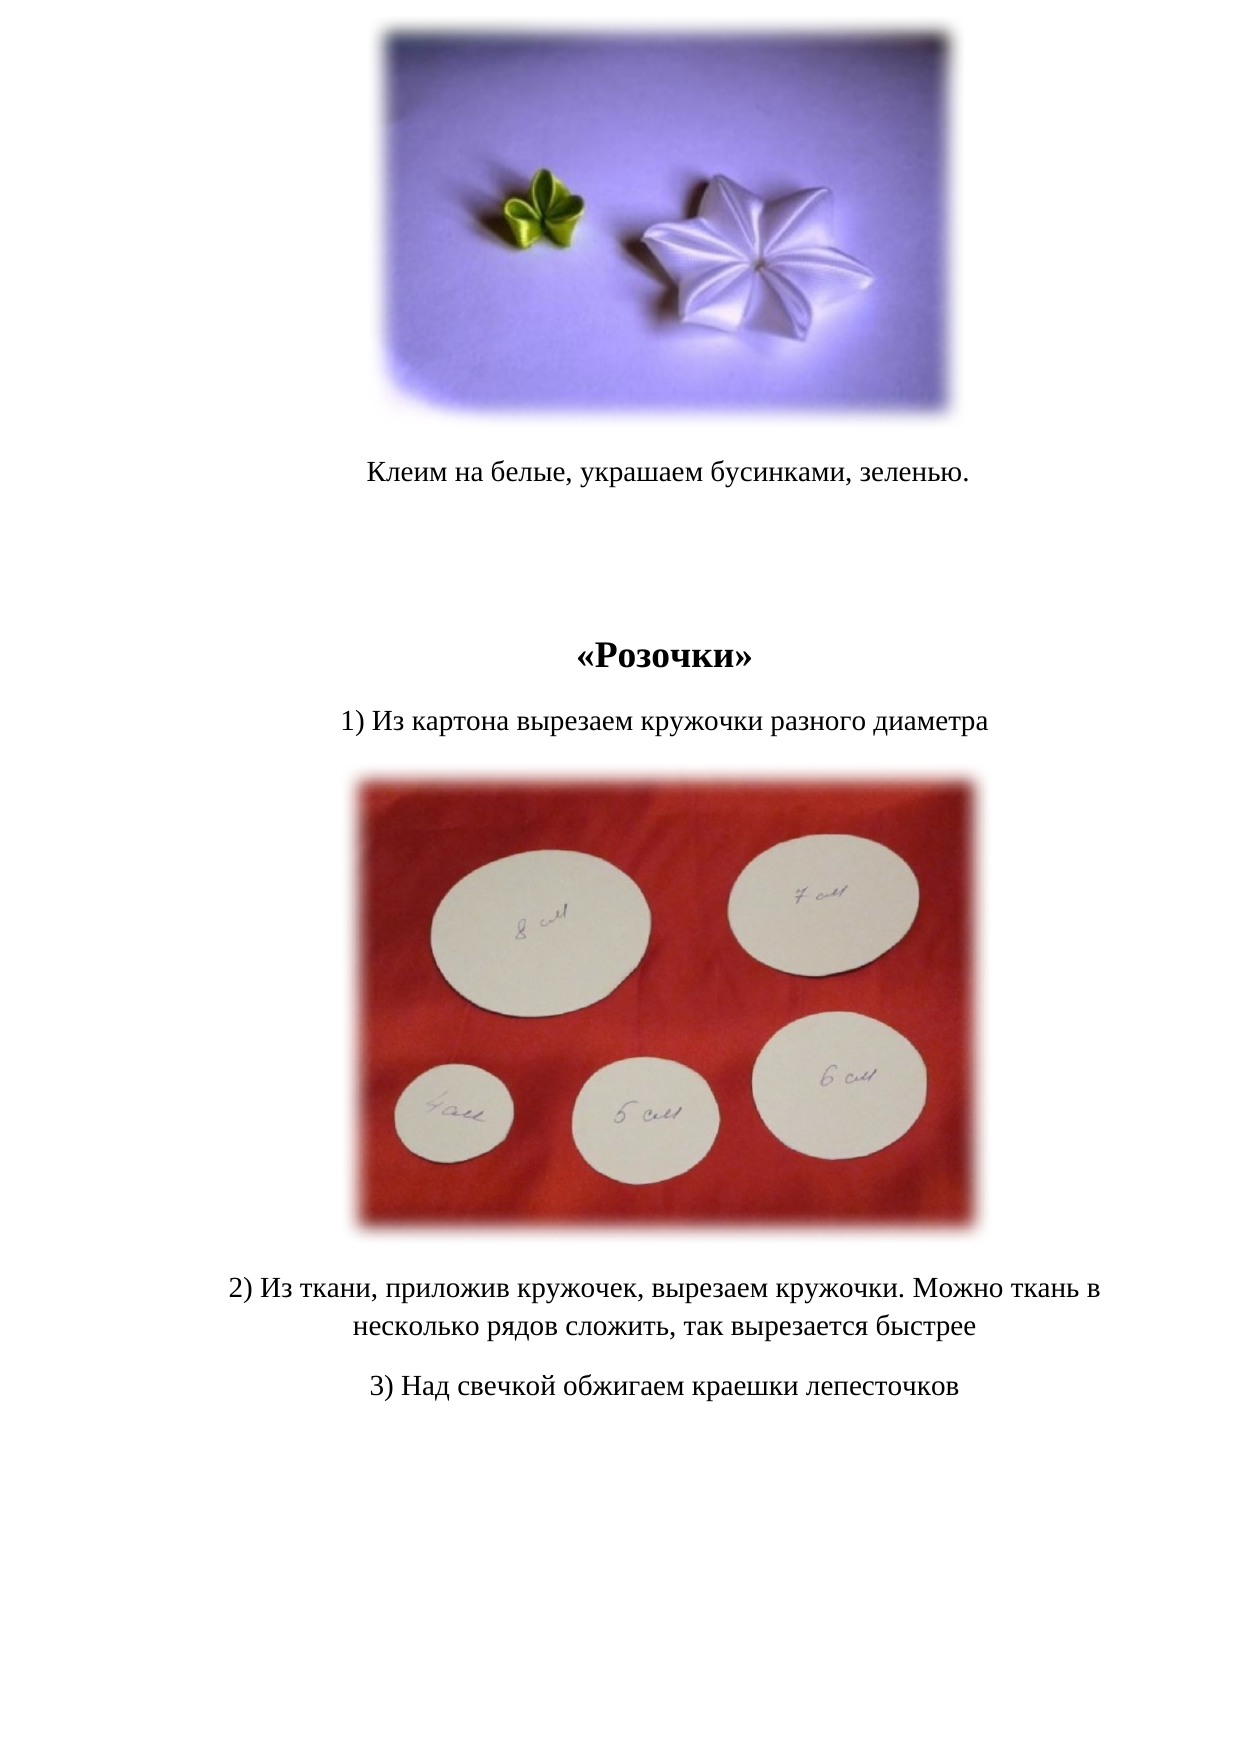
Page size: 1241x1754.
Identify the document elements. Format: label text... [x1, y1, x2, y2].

text Клеим на белые, украшаем бусинками, зеленью. [177, 454, 1152, 488]
picture [370, 792, 963, 1216]
picture [396, 44, 937, 401]
text 2) Из ткани, приложив кружочек, вырезаем кружочки. Можно ткань в несколько рядов сложить, так вырезается быстрее [177, 1270, 1152, 1342]
text 1) Из картона вырезаем кружочки разного диаметра [177, 703, 1152, 737]
text «Розочки» [177, 633, 1152, 676]
text 3) Над свечкой обжигаем краешки лепесточков [177, 1368, 1152, 1401]
